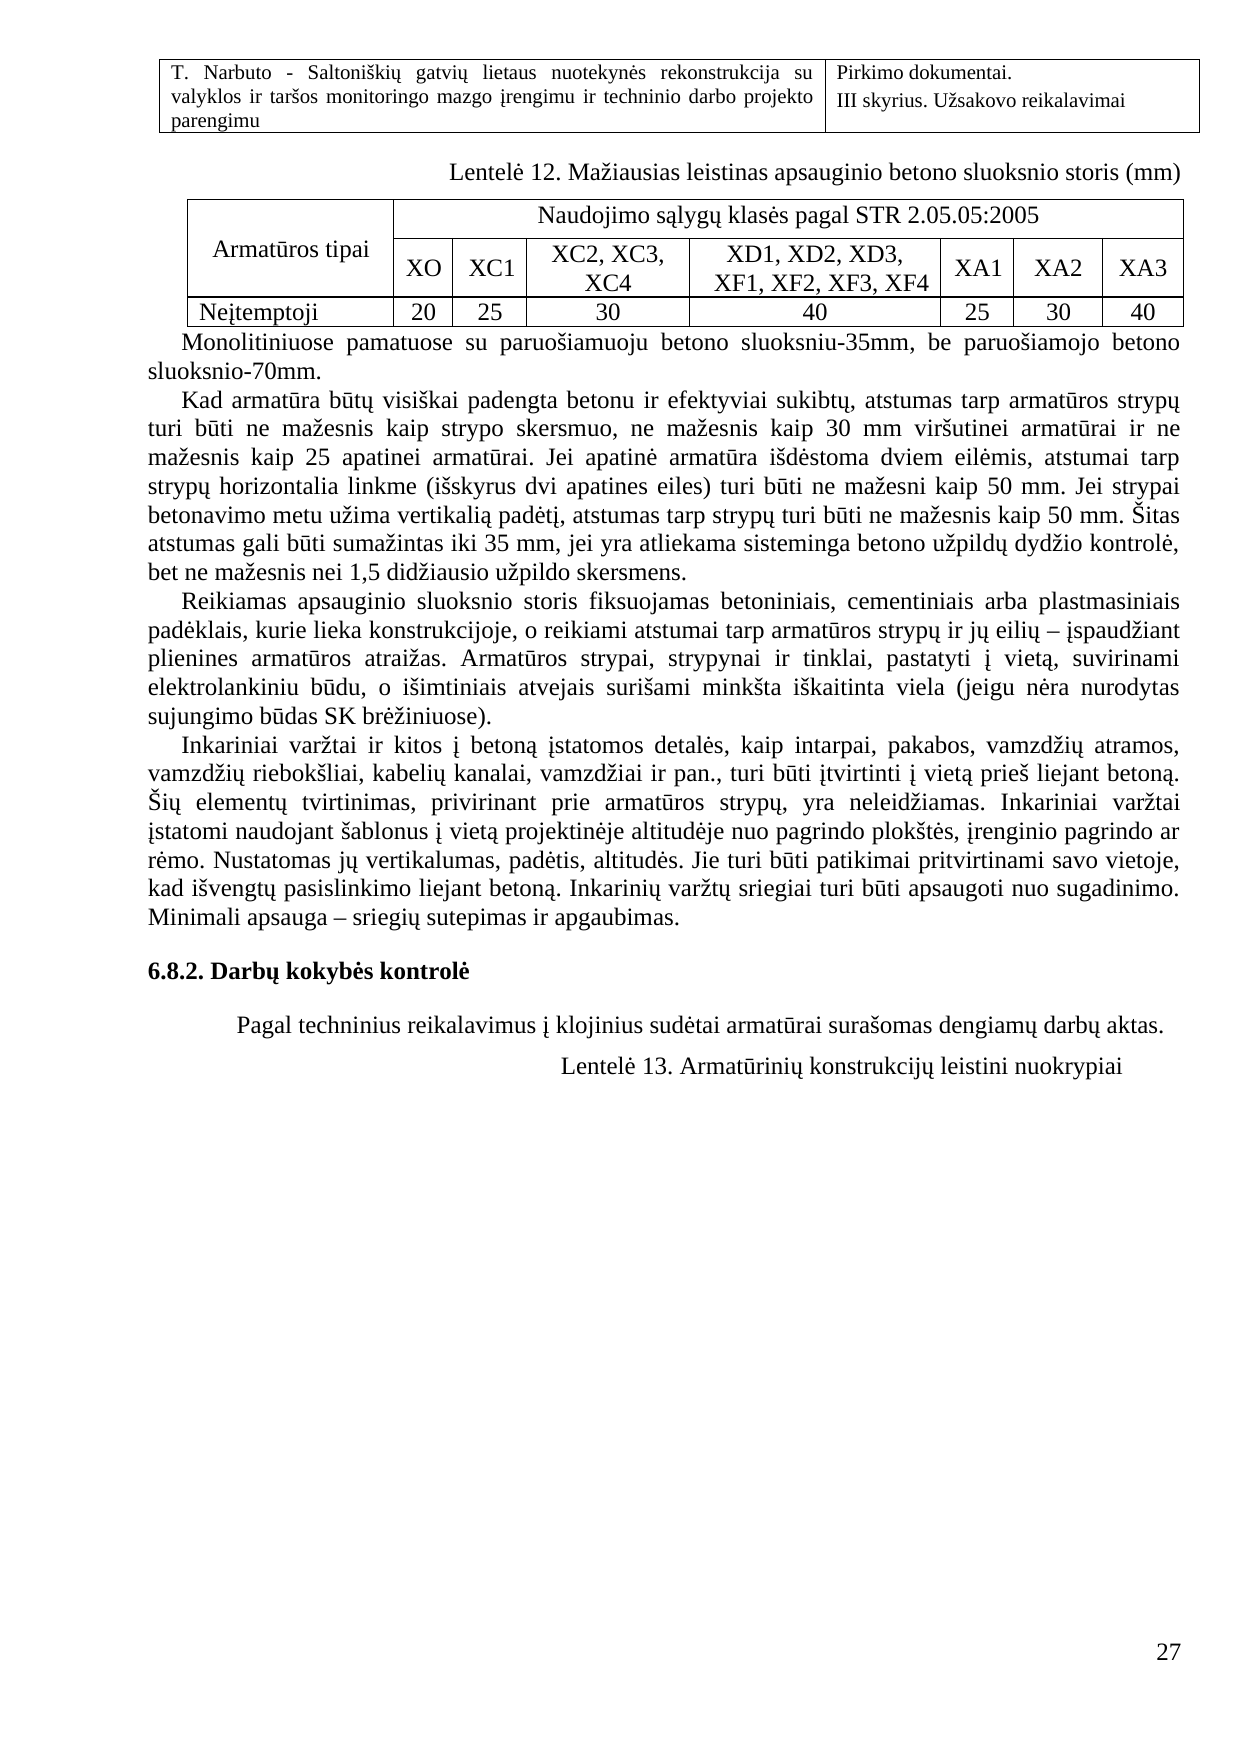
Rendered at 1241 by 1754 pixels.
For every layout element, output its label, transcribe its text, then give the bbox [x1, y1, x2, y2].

table_cell XA1 [941, 239, 1013, 296]
table_cell 30 [527, 298, 689, 326]
table_cell XC2, XC3, XC4 [527, 239, 689, 296]
text Kad armatūra būtų visiškai padengta betonu ir efektyviai sukibtų, atstumas tarp armatūros strypų turi būti ne mažesnis kaip strypo skersmuo, ne mažesnis kaip 30 mm viršutinei armatūrai ir ne mažesnis kaip 25 apatinei armatūrai. Jei apatinė armatūra išdėstoma dviem eilėmis, atstumai tarp strypų horizontalia linkme (išskyrus dvi apatines eiles) turi būti ne mažesni kaip 50 mm. Jei strypai betonavimo metu užima vertikalią padėtį, atstumas tarp strypų turi būti ne mažesnis kaip 50 mm. Šitas atstumas gali būti sumažintas iki 35 mm, jei yra atliekama sisteminga betono užpildų dydžio kontrolė, bet ne mažesnis nei 1,5 didžiausio užpildo skersmens. [148, 385, 1181, 586]
table_cell 40 [1103, 298, 1183, 326]
table_cell 25 [941, 298, 1013, 326]
table_cell 40 [690, 298, 940, 326]
table_cell XC1 [453, 239, 526, 296]
text Monolitiniuose pamatuose su paruošiamuoju betono sluoksniu-35mm, be paruošiamojo betono sluoksnio-70mm. [148, 327, 1181, 385]
table_cell 25 [453, 298, 526, 326]
table_header Naudojimo sąlygų klasės pagal STR 2.05.05:2005 [394, 200, 1183, 238]
text Reikiamas apsauginio sluoksnio storis fiksuojamas betoniniais, cementiniais arba plastmasiniais padėklais, kurie lieka konstrukcijoje, o reikiami atstumai tarp armatūros strypų ir jų eilių – įspaudžiant plienines armatūros atraižas. Armatūros strypai, strypynai ir tinklai, pastatyti į vietą, suvirinami elektrolankiniu būdu, o išimtiniais atvejais surišami minkšta iškaitinta viela (jeigu nėra nurodytas sujungimo būdas SK brėžiniuose). [148, 586, 1181, 730]
text Pagal techninius reikalavimus į klojinius sudėtai armatūrai surašomas dengiamų darbų aktas. [148, 1010, 1181, 1038]
text Lentelė 13. Armatūrinių konstrukcijų leistini nuokrypiai [148, 1051, 1123, 1080]
table_cell Neįtemptoji [188, 298, 393, 326]
table_header Armatūros tipai [188, 200, 393, 296]
table_cell XA3 [1103, 239, 1183, 296]
text Lentelė 12. Mažiausias leistinas apsauginio betono sluoksnio storis (mm) [148, 157, 1181, 186]
table_cell XO [394, 239, 452, 296]
table_cell XD1, XD2, XD3, XF1, XF2, XF3, XF4 [690, 239, 940, 296]
text 6.8.2. Darbų kokybės kontrolė [148, 956, 1181, 985]
text Inkariniai varžtai ir kitos į betoną įstatomos detalės, kaip intarpai, pakabos, vamzdžių atramos, vamzdžių riebokšliai, kabelių kanalai, vamzdžiai ir pan., turi būti įtvirtinti į vietą prieš liejant betoną. Šių elementų tvirtinimas, privirinant prie armatūros strypų, yra neleidžiamas. Inkariniai varžtai įstatomi naudojant šablonus į vietą projektinėje altitudėje nuo pagrindo plokštės, įrenginio pagrindo ar rėmo. Nustatomas jų vertikalumas, padėtis, altitudės. Jie turi būti patikimai pritvirtinami savo vietoje, kad išvengtų pasislinkimo liejant betoną. Inkarinių varžtų sriegiai turi būti apsaugoti nuo sugadinimo. Minimali apsauga – sriegių sutepimas ir apgaubimas. [148, 730, 1181, 931]
table_cell 30 [1014, 298, 1102, 326]
table_cell XA2 [1014, 239, 1102, 296]
table_cell 20 [394, 298, 452, 326]
